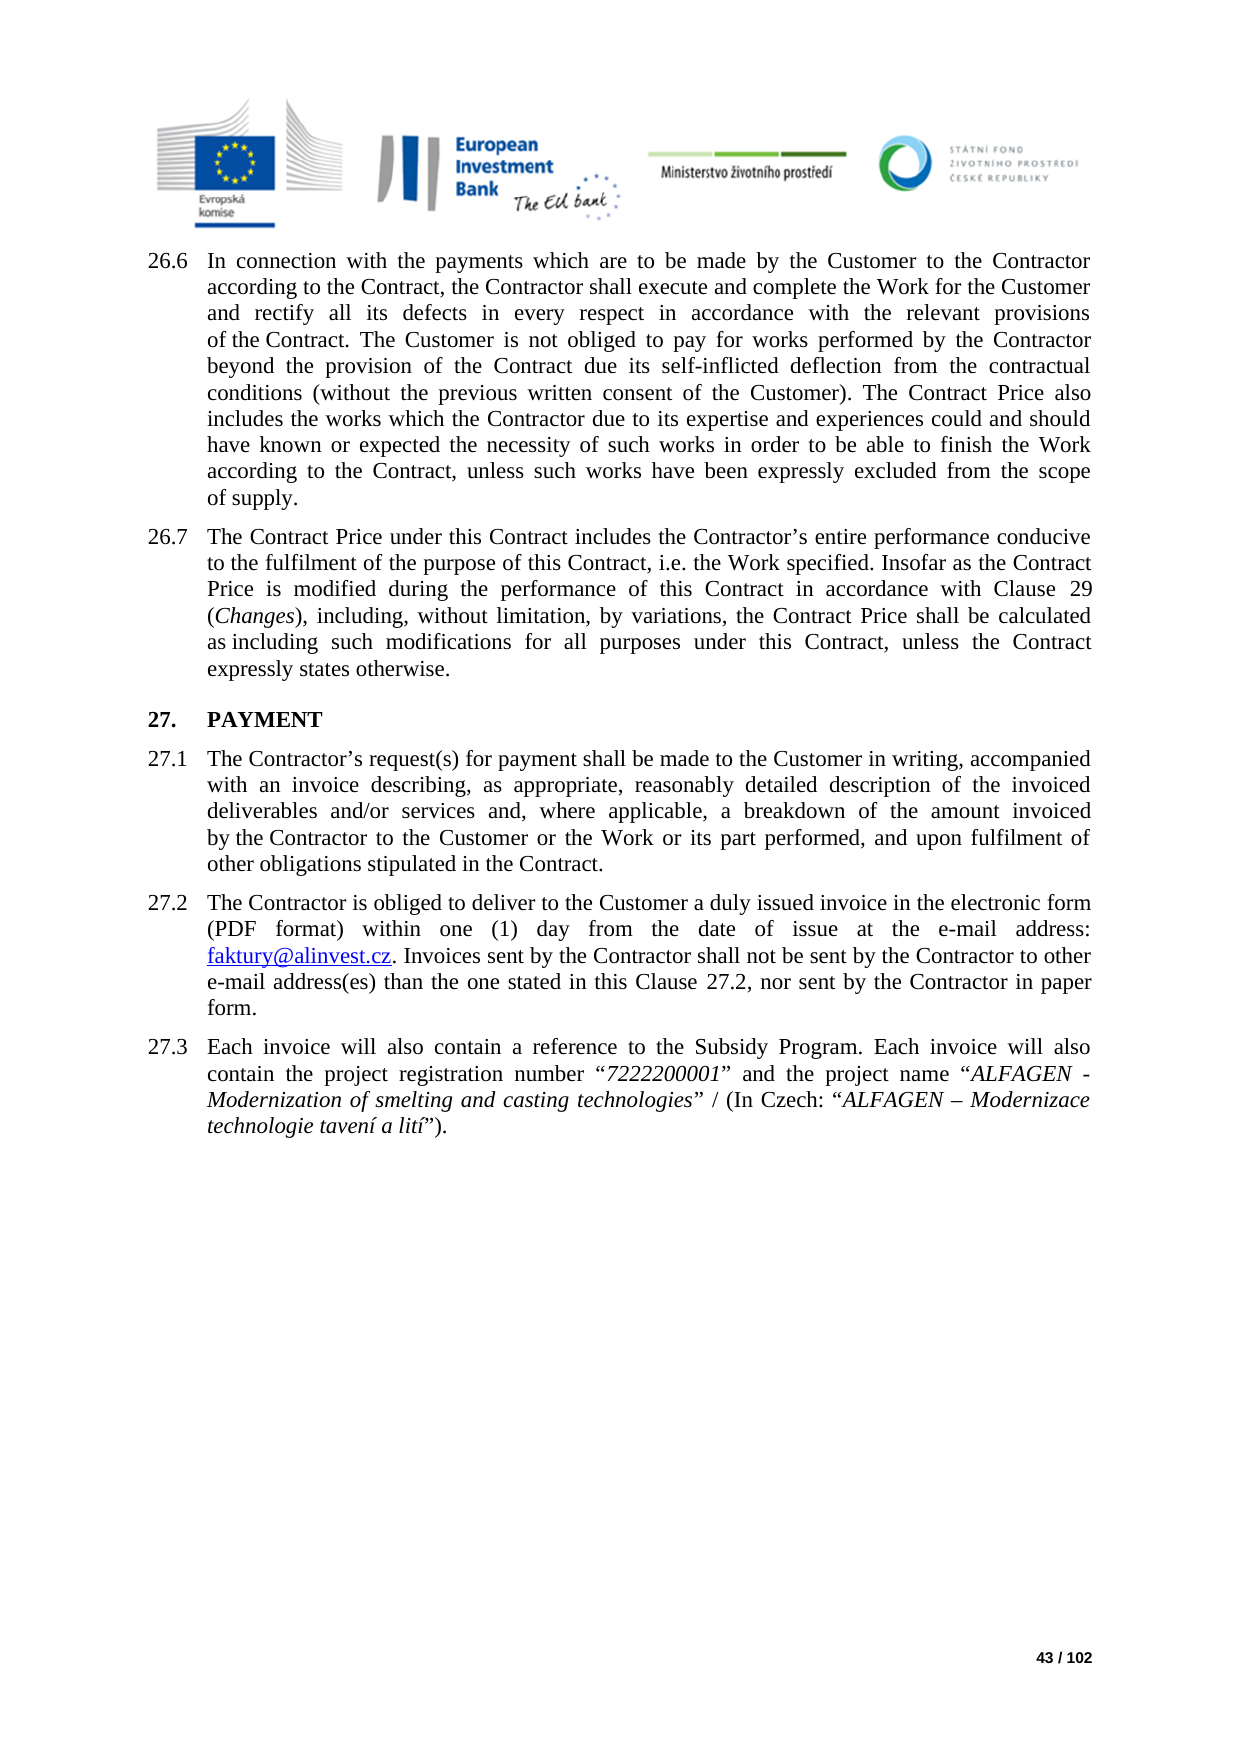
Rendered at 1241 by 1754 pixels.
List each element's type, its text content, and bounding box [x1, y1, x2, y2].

picture [147, 87, 1093, 235]
text In connection with the payments which are to be made by the Customer to the Contractor according to the Contract, the Contractor shall execute and complete the Work for the Customer and rectify all its defects in every respect in accordance with the relevant provisions of the Contract. The Customer is not obliged to pay for works performed by the Contractor beyond the provision of the Contract due its self-inflicted deflection from the contractual conditions (without the previous written consent of the Customer). The Contract Price also includes the works which the Contractor due to its expertise and experiences could and should have known or expected the necessity of such works in order to be able to finish the Work according to the Contract, unless such works have been expressly excluded from the scope of supply. [148, 247, 1092, 510]
text The Contractor is obliged to deliver to the Customer a duly issued invoice in the electronic form (PDF format) within one (1) day from the date of issue at the e-mail address: faktury@alinvest.cz. Invoices sent by the Contractor shall not be sent by the Contractor to other e-mail address(es) than the one stated in this Clause 27.2, nor sent by the Contractor in paper form. [148, 889, 1092, 1021]
text Each invoice will also contain a reference to the Subsidy Program. Each invoice will also contain the project registration number “7222200001” and the project name “ALFAGEN - Modernization of smelting and casting technologies” / (In Czech: “ALFAGEN – Modernizace technologie tavení a lití”). [148, 1033, 1092, 1139]
text PAYMENT [148, 706, 1092, 732]
text The Contractor’s request(s) for payment shall be made to the Customer in writing, accompanied with an invoice describing, as appropriate, reasonably detailed description of the invoiced deliverables and/or services and, where applicable, a breakdown of the amount invoiced by the Contractor to the Customer or the Work or its part performed, and upon fulfilment of other obligations stipulated in the Contract. [148, 745, 1092, 877]
text The Contract Price under this Contract includes the Contractor’s entire performance conducive to the fulfilment of the purpose of this Contract, i.e. the Work specified. Insofar as the Contract Price is modified during the performance of this Contract in accordance with Clause 29 (Changes), including, without limitation, by variations, the Contract Price shall be calculated as including such modifications for all purposes under this Contract, unless the Contract expressly states otherwise. [148, 523, 1092, 681]
